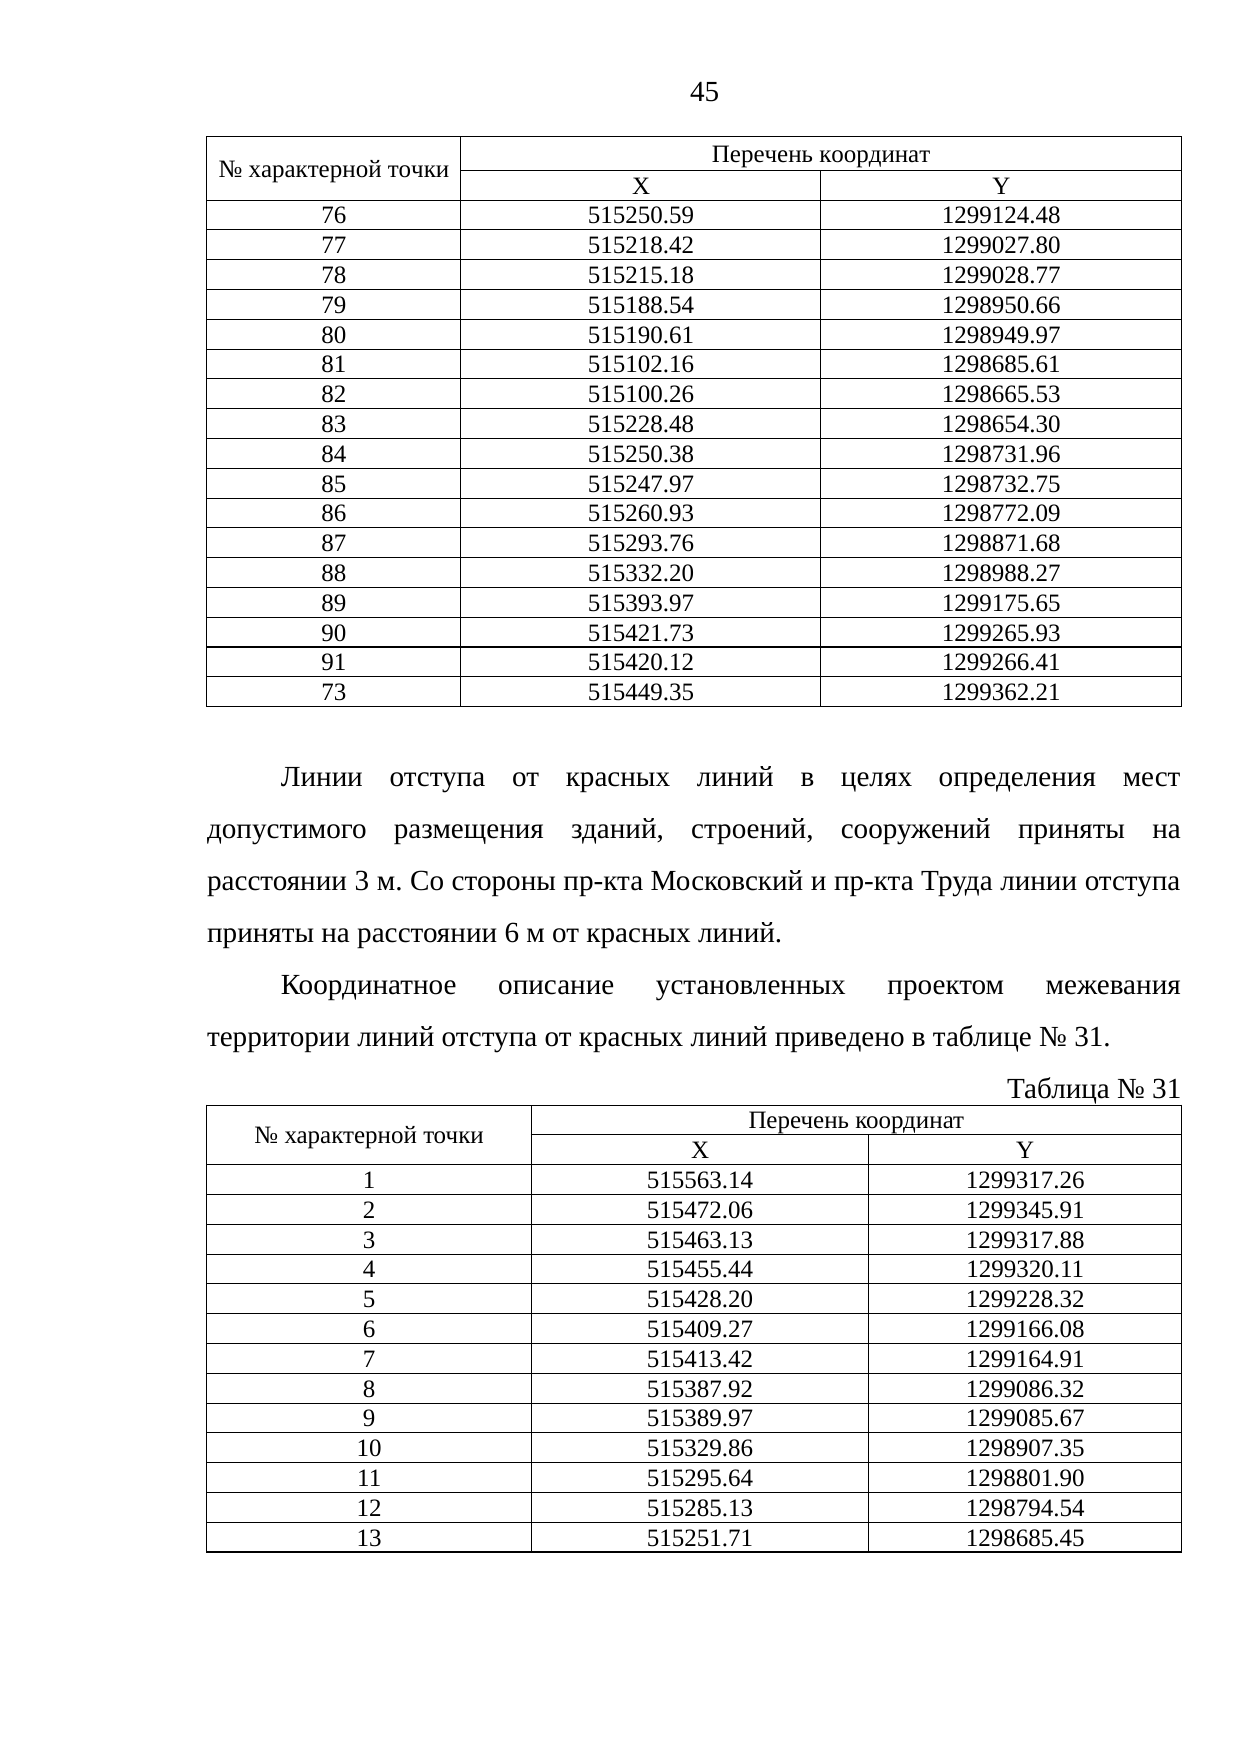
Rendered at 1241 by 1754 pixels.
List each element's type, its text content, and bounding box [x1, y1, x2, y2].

table_cell 515428.20 [532, 1284, 868, 1313]
table_cell Y [869, 1135, 1181, 1164]
table_cell 1299124.48 [821, 201, 1181, 229]
table_cell 90 [207, 618, 460, 646]
table_cell 83 [207, 409, 460, 438]
table_cell 1298871.68 [821, 528, 1181, 557]
text Таблица № 31 [207, 1071, 1181, 1104]
table_cell 1299362.21 [821, 677, 1181, 706]
table_cell 1298949.97 [821, 320, 1181, 348]
table_cell 1298988.27 [821, 558, 1181, 587]
table_cell 11 [207, 1463, 531, 1492]
table_cell 515563.14 [532, 1165, 868, 1194]
table_cell 515293.76 [461, 528, 820, 557]
table_cell 78 [207, 260, 460, 289]
table_cell 1299086.32 [869, 1374, 1181, 1402]
table_header Перечень координат [461, 137, 1181, 170]
table_cell 89 [207, 588, 460, 617]
table_cell 1298950.66 [821, 290, 1181, 319]
table_cell 1298772.09 [821, 499, 1181, 527]
table_cell 1299027.80 [821, 230, 1181, 259]
table_cell 4 [207, 1255, 531, 1283]
table_cell 84 [207, 439, 460, 468]
table_header № характерной точки [207, 137, 460, 199]
table_cell 7 [207, 1344, 531, 1373]
table_cell 3 [207, 1225, 531, 1253]
table_cell 1298685.61 [821, 350, 1181, 378]
table_cell 87 [207, 528, 460, 557]
table_cell 515413.42 [532, 1344, 868, 1373]
table_cell 515472.06 [532, 1195, 868, 1224]
table_cell 80 [207, 320, 460, 348]
table_cell 1298732.75 [821, 469, 1181, 497]
table_cell 1299317.26 [869, 1165, 1181, 1194]
table_cell 515329.86 [532, 1433, 868, 1462]
table_cell 85 [207, 469, 460, 497]
table_cell 6 [207, 1314, 531, 1343]
table_cell 515449.35 [461, 677, 820, 706]
table_cell 515421.73 [461, 618, 820, 646]
table_cell 515389.97 [532, 1404, 868, 1432]
table_cell Y [821, 171, 1181, 199]
table_cell 2 [207, 1195, 531, 1224]
table_cell 515250.59 [461, 201, 820, 229]
table_cell 1298907.35 [869, 1433, 1181, 1462]
table_cell 1298794.54 [869, 1493, 1181, 1522]
table_cell 1299228.32 [869, 1284, 1181, 1313]
table_cell 515190.61 [461, 320, 820, 348]
table_cell 91 [207, 648, 460, 676]
table_cell 1299320.11 [869, 1255, 1181, 1283]
table_cell 81 [207, 350, 460, 378]
table_header Перечень координат [532, 1106, 1181, 1134]
table_cell X [461, 171, 820, 199]
table_cell 86 [207, 499, 460, 527]
table_cell 8 [207, 1374, 531, 1402]
table_cell 79 [207, 290, 460, 319]
text Линии отступа от красных линий в целях определения мест допустимого размещения зданий, строений, сооружений приняты на расстоянии 3 м. Со стороны пр-кта Московский и пр-кта Труда линии отступа приняты на расстоянии 6 м от красных линий. [207, 759, 1181, 948]
table_cell 515260.93 [461, 499, 820, 527]
table_cell X [532, 1135, 868, 1164]
table_cell 1298731.96 [821, 439, 1181, 468]
table_cell 515228.48 [461, 409, 820, 438]
text Координатное описание установленных проектом межевания территории линий отступа от красных линий приведено в таблице № 31. [207, 967, 1181, 1052]
table_cell 1299164.91 [869, 1344, 1181, 1373]
table_cell 1299175.65 [821, 588, 1181, 617]
table_cell 1299166.08 [869, 1314, 1181, 1343]
table_cell 1299265.93 [821, 618, 1181, 646]
table_cell 515455.44 [532, 1255, 868, 1283]
table_cell 515393.97 [461, 588, 820, 617]
table_cell 515188.54 [461, 290, 820, 319]
table_cell 1298685.45 [869, 1523, 1181, 1551]
table_cell 515463.13 [532, 1225, 868, 1253]
table_cell 515215.18 [461, 260, 820, 289]
table_cell 73 [207, 677, 460, 706]
table_cell 10 [207, 1433, 531, 1462]
table_cell 515285.13 [532, 1493, 868, 1522]
table_cell 1299345.91 [869, 1195, 1181, 1224]
table_cell 82 [207, 379, 460, 408]
table_cell 1298665.53 [821, 379, 1181, 408]
table_cell 1299266.41 [821, 648, 1181, 676]
table_header № характерной точки [207, 1106, 531, 1164]
table_cell 515251.71 [532, 1523, 868, 1551]
table_cell 1299317.88 [869, 1225, 1181, 1253]
table_cell 1299085.67 [869, 1404, 1181, 1432]
table_cell 515218.42 [461, 230, 820, 259]
table_cell 13 [207, 1523, 531, 1551]
table_cell 77 [207, 230, 460, 259]
table_cell 515247.97 [461, 469, 820, 497]
table_cell 76 [207, 201, 460, 229]
table_cell 515295.64 [532, 1463, 868, 1492]
table_cell 515102.16 [461, 350, 820, 378]
table_cell 515409.27 [532, 1314, 868, 1343]
table_cell 1298801.90 [869, 1463, 1181, 1492]
table_cell 515332.20 [461, 558, 820, 587]
table_cell 9 [207, 1404, 531, 1432]
table_cell 515420.12 [461, 648, 820, 676]
table_cell 88 [207, 558, 460, 587]
table_cell 1298654.30 [821, 409, 1181, 438]
table_cell 515100.26 [461, 379, 820, 408]
table_cell 1 [207, 1165, 531, 1194]
table_cell 515250.38 [461, 439, 820, 468]
table_cell 1299028.77 [821, 260, 1181, 289]
table_cell 5 [207, 1284, 531, 1313]
table_cell 12 [207, 1493, 531, 1522]
table_cell 515387.92 [532, 1374, 868, 1402]
